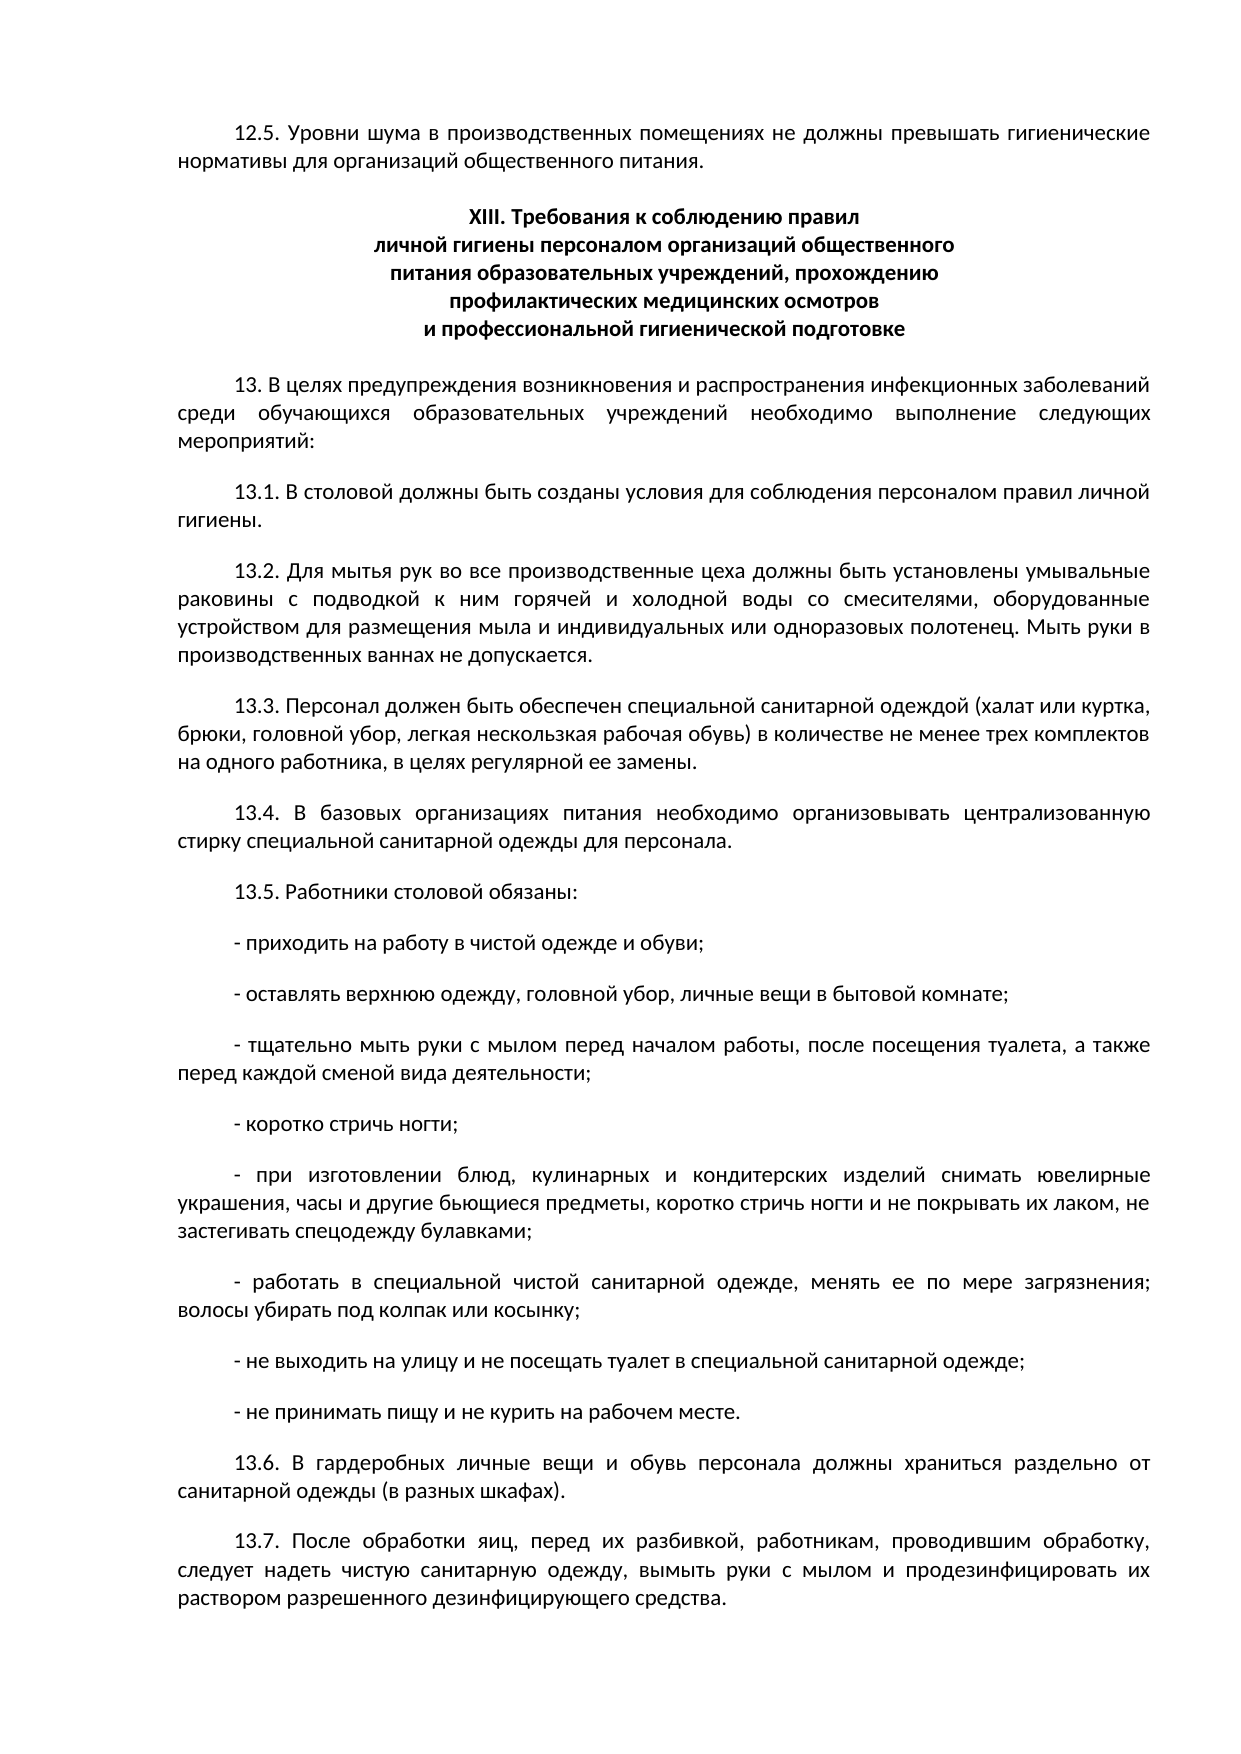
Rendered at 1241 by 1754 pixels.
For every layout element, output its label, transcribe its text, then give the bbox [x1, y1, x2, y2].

text - коротко стричь ногти; [177, 1109, 1152, 1137]
text 13.4. В базовых организациях питания необходимо организовывать централизованную стирку специальной санитарной одежды для персонала. [177, 798, 1152, 854]
text - не принимать пищу и не курить на рабочем месте. [177, 1397, 1152, 1425]
text - приходить на работу в чистой одежде и обуви; [177, 928, 1152, 956]
text - оставлять верхнюю одежду, головной убор, личные вещи в бытовой комнате; [177, 979, 1152, 1007]
text 13. В целях предупреждения возникновения и распространения инфекционных заболеваний среди обучающихся образовательных учреждений необходимо выполнение следующих мероприятий: [177, 370, 1152, 454]
text 12.5. Уровни шума в производственных помещениях не должны превышать гигиенические нормативы для организаций общественного питания. [177, 118, 1152, 174]
title профилактических медицинских осмотров [177, 286, 1152, 314]
text 13.5. Работники столовой обязаны: [177, 877, 1152, 905]
text 13.6. В гардеробных личные вещи и обувь персонала должны храниться раздельно от санитарной одежды (в разных шкафах). [177, 1448, 1152, 1504]
text - не выходить на улицу и не посещать туалет в специальной санитарной одежде; [177, 1346, 1152, 1374]
text - тщательно мыть руки с мылом перед началом работы, после посещения туалета, а также перед каждой сменой вида деятельности; [177, 1030, 1152, 1086]
text - работать в специальной чистой санитарной одежде, менять ее по мере загрязнения; волосы убирать под колпак или косынку; [177, 1267, 1152, 1323]
text 13.2. Для мытья рук во все производственные цеха должны быть установлены умывальные раковины с подводкой к ним горячей и холодной воды со смесителями, оборудованные устройством для размещения мыла и индивидуальных или одноразовых полотенец. Мыть руки в производственных ваннах не допускается. [177, 556, 1152, 668]
title и профессиональной гигиенической подготовке [177, 314, 1152, 342]
title XIII. Требования к соблюдению правил [177, 202, 1152, 230]
text 13.1. В столовой должны быть созданы условия для соблюдения персоналом правил личной гигиены. [177, 477, 1152, 533]
text 13.3. Персонал должен быть обеспечен специальной санитарной одеждой (халат или куртка, брюки, головной убор, легкая нескользкая рабочая обувь) в количестве не менее трех комплектов на одного работника, в целях регулярной ее замены. [177, 691, 1152, 775]
text - при изготовлении блюд, кулинарных и кондитерских изделий снимать ювелирные украшения, часы и другие бьющиеся предметы, коротко стричь ногти и не покрывать их лаком, не застегивать спецодежду булавками; [177, 1160, 1152, 1244]
text 13.7. После обработки яиц, перед их разбивкой, работникам, проводившим обработку, следует надеть чистую санитарную одежду, вымыть руки с мылом и продезинфицировать их раствором разрешенного дезинфицирующего средства. [177, 1527, 1152, 1611]
title питания образовательных учреждений, прохождению [177, 258, 1152, 286]
title личной гигиены персоналом организаций общественного [177, 230, 1152, 258]
